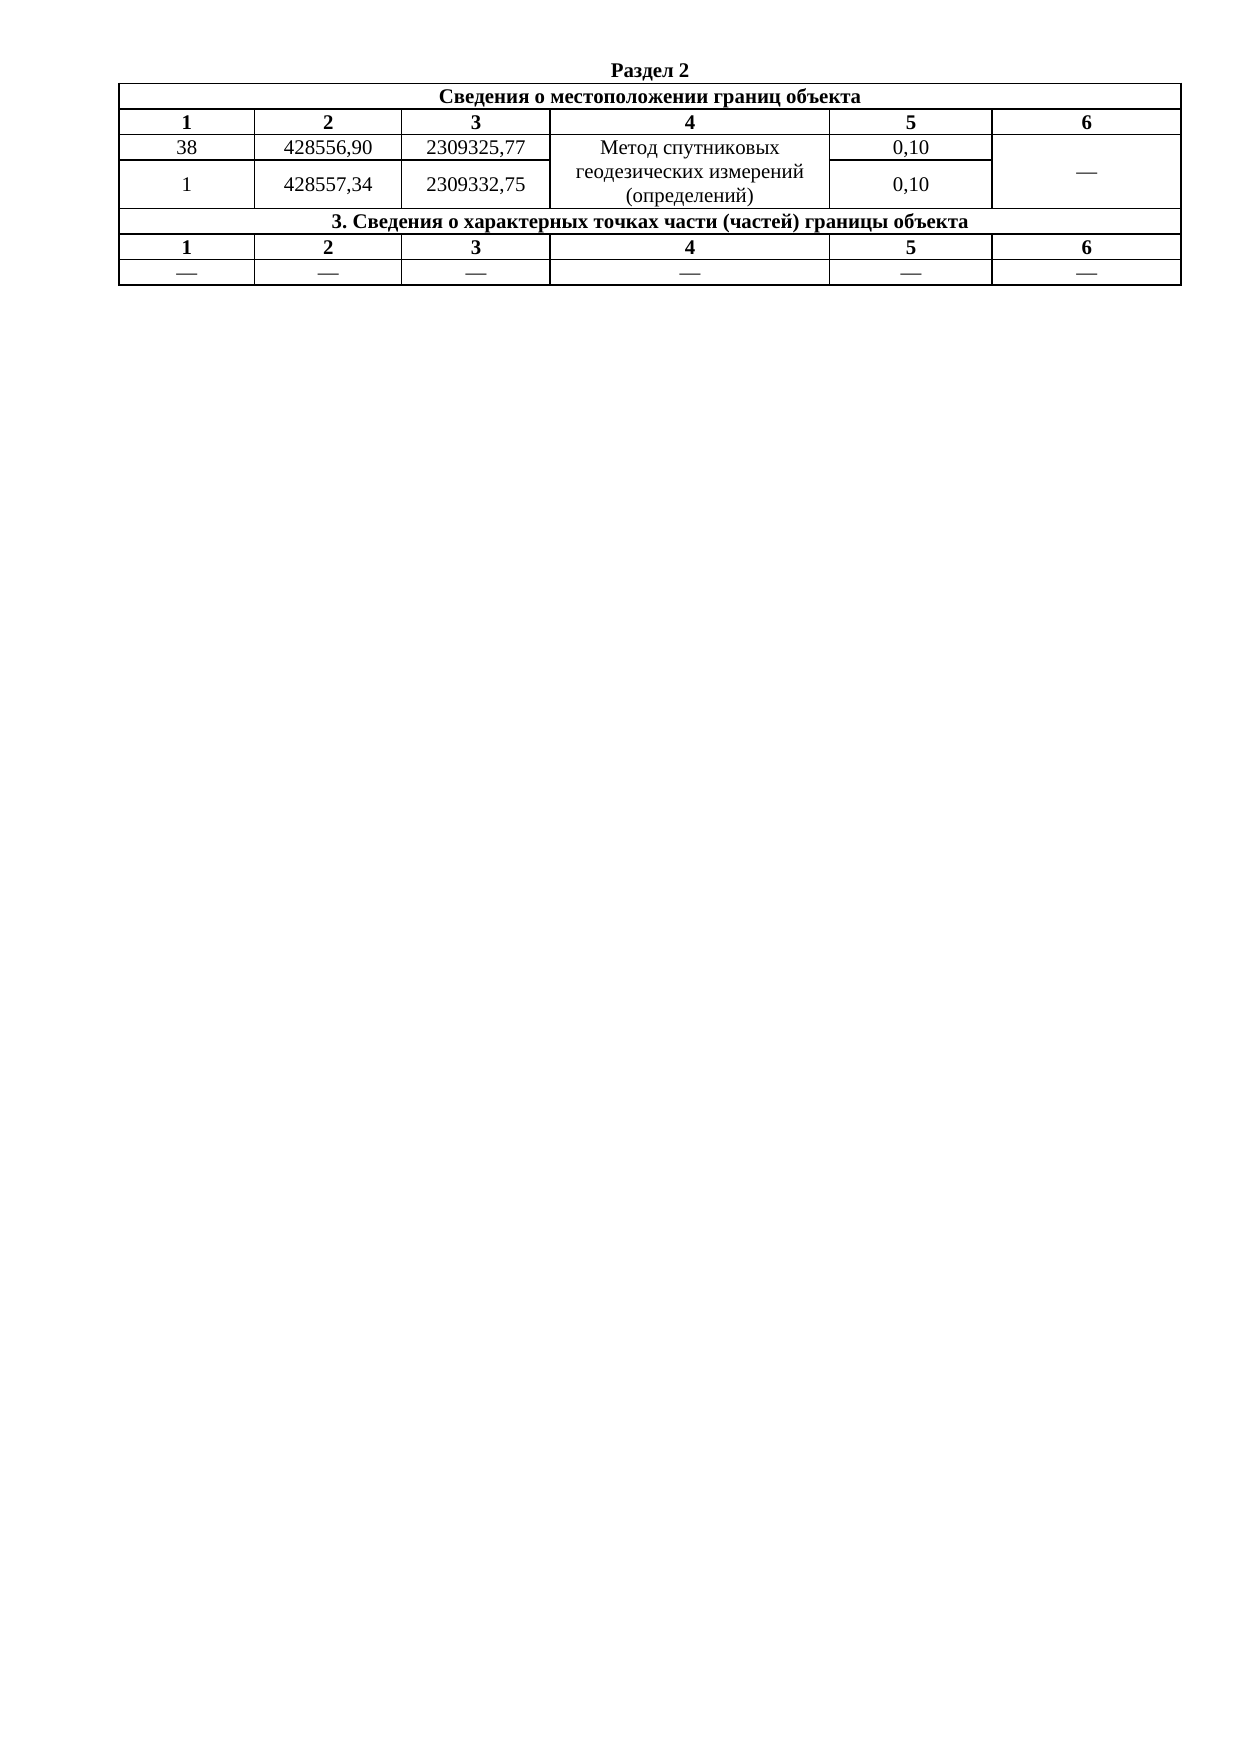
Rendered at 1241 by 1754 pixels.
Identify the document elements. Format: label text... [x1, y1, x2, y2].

table_cell 3. Сведения о характерных точках части (частей) границы объекта [120, 209, 1180, 233]
table_cell — [830, 260, 991, 284]
table_cell 3 [402, 235, 549, 259]
table_cell 5 [830, 110, 991, 134]
table_cell Сведения о местоположении границ объекта [120, 84, 1180, 108]
table_cell 6 [993, 110, 1180, 134]
table_cell 0,10 [830, 161, 991, 207]
table_cell — [993, 135, 1180, 207]
table_cell — [551, 260, 829, 284]
table_cell — [120, 260, 254, 284]
table_cell 38 [120, 135, 254, 159]
table_cell 4 [551, 110, 829, 134]
table_cell 2 [255, 110, 401, 134]
table_cell — [993, 260, 1180, 284]
table_cell 2 [255, 235, 401, 259]
table_cell 1 [120, 235, 254, 259]
table_cell 6 [993, 235, 1180, 259]
table_cell 5 [830, 235, 991, 259]
table_cell Метод спутниковых геодезических измерений (определений) [551, 135, 829, 207]
table_cell 428556,90 [255, 135, 401, 159]
table_cell 1 [120, 161, 254, 207]
table_cell [119, 286, 1181, 291]
table_cell 0,10 [830, 135, 991, 159]
table_cell 4 [551, 235, 829, 259]
table_cell 2309332,75 [402, 161, 549, 207]
table_header Раздел 2 [119, 59, 1181, 82]
table_cell 1 [120, 110, 254, 134]
table_cell 428557,34 [255, 161, 401, 207]
table_cell 2309325,77 [402, 135, 549, 159]
table_cell — [402, 260, 549, 284]
table_cell — [255, 260, 401, 284]
table_cell 3 [402, 110, 549, 134]
